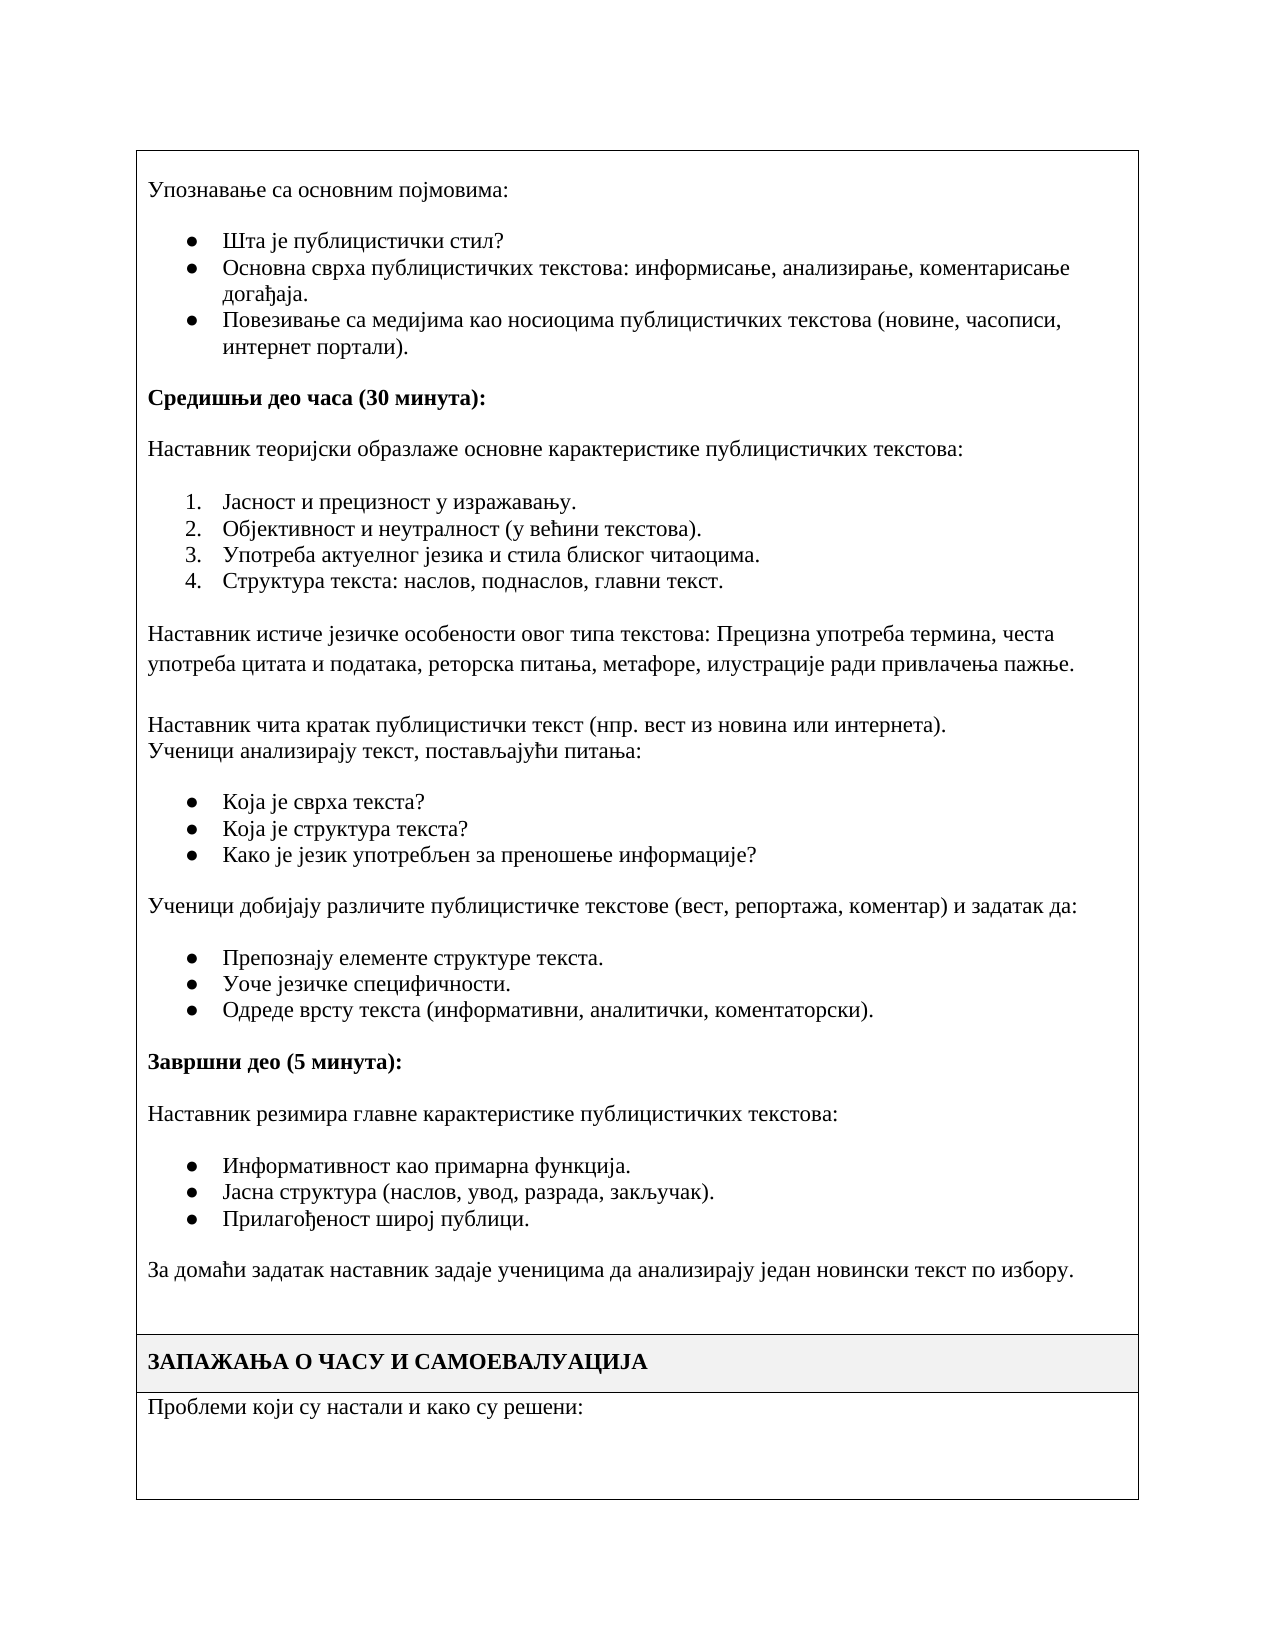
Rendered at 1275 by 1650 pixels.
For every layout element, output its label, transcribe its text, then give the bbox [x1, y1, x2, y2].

table_cell ЗАПАЖАЊА О ЧАСУ И САМОЕВАЛУАЦИЈА [137, 1335, 1138, 1392]
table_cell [137, 1393, 1138, 1499]
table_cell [137, 151, 1138, 1334]
